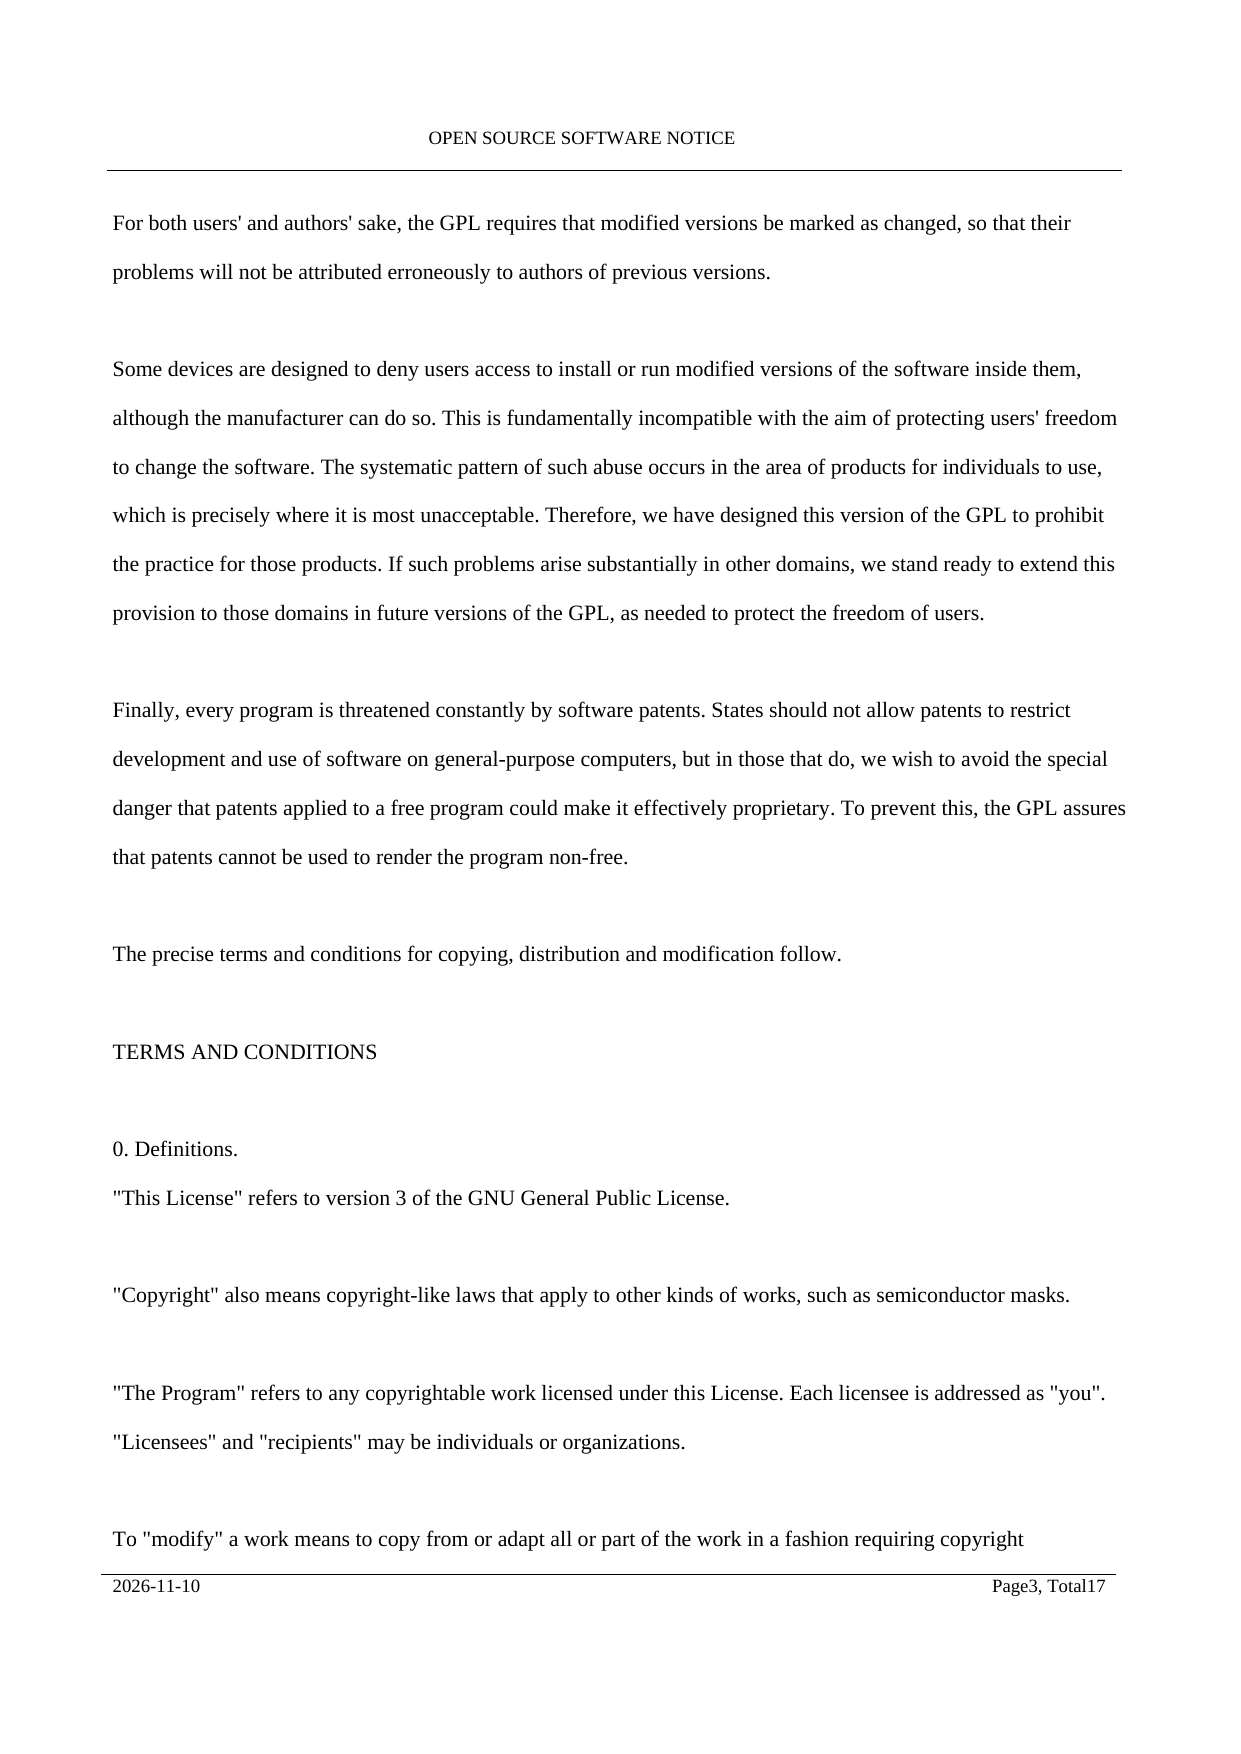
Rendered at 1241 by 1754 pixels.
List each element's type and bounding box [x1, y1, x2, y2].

text [112, 206, 1128, 1555]
